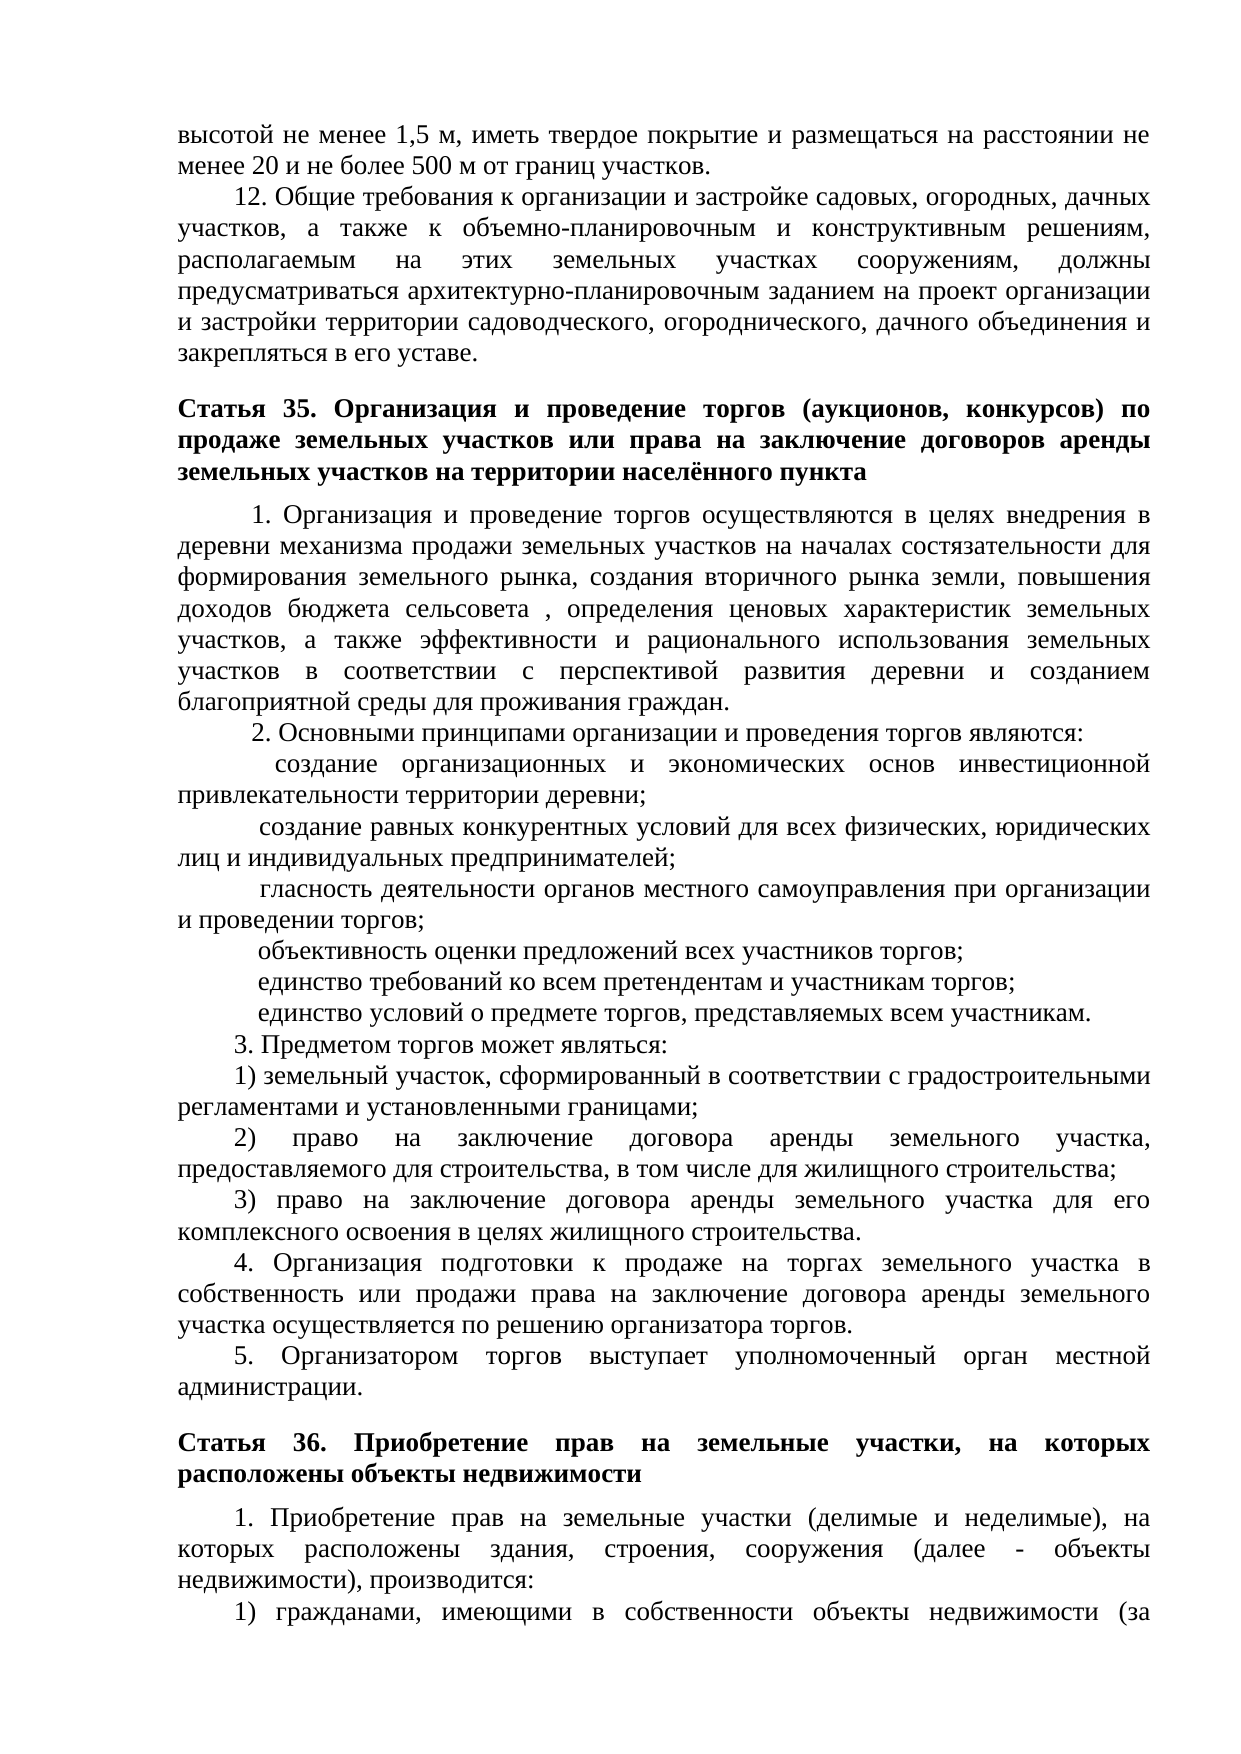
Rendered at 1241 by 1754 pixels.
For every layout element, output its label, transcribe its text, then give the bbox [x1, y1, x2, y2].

text 5. Организатором торгов выступает уполномоченный орган местной администрации. [177, 1339, 1152, 1401]
text 1. Приобретение прав на земельные участки (делимые и неделимые), на которых расположены здания, строения, сооружения (далее - объекты недвижимости), производится: [177, 1501, 1152, 1595]
text 3) право на заключение договора аренды земельного участка для его комплексного освоения в целях жилищного строительства. [177, 1183, 1152, 1246]
subtitle Статья 36. Приобретение прав на земельные участки, на которых расположены объекты недвижимости [177, 1426, 1152, 1489]
text создание организационных и экономических основ инвестиционной привлекательности территории деревни; [177, 747, 1152, 810]
text 2) право на заключение договора аренды земельного участка, предоставляемого для строительства, в том числе для жилищного строительства; [177, 1121, 1152, 1183]
text 1) земельный участок, сформированный в соответствии с градостроительными регламентами и установленными границами; [177, 1059, 1152, 1121]
text 4. Организация подготовки к продаже на торгах земельного участка в собственность или продажи права на заключение договора аренды земельного участка осуществляется по решению организатора торгов. [177, 1246, 1152, 1339]
text 1. Организация и проведение торгов осуществляются в целях внедрения в деревни механизма продажи земельных участков на началах состязательности для формирования земельного рынка, создания вторичного рынка земли, повышения доходов бюджета сельсовета , определения ценовых характеристик земельных участков, а также эффективности и рационального использования земельных участков в соответствии с перспективой развития деревни и созданием благоприятной среды для проживания граждан. [177, 498, 1152, 716]
text 2. Основными принципами организации и проведения торгов являются: [177, 716, 1152, 747]
text создание равных конкурентных условий для всех физических, юридических лиц и индивидуальных предпринимателей; [177, 810, 1152, 872]
text объективность оценки предложений всех участников торгов; [177, 934, 1152, 965]
text единство требований ко всем претендентам и участникам торгов; [177, 965, 1152, 997]
text гласность деятельности органов местного самоуправления при организации и проведении торгов; [177, 872, 1152, 934]
text 3. Предметом торгов может являться: [177, 1028, 1152, 1059]
text 12. Общие требования к организации и застройке садовых, огородных, дачных участков, а также к объемно-планировочным и конструктивным решениям, располагаемым на этих земельных участках сооружениям, должны предусматриваться архитектурно-планировочным заданием на проект организации и застройки территории садоводческого, огороднического, дачного объединения и закрепляться в его уставе. [177, 180, 1152, 367]
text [177, 1595, 1152, 1626]
subtitle Статья 35. Организация и проведение торгов (аукционов, конкурсов) по продаже земельных участков или права на заключение договоров аренды земельных участков на территории населённого пункта [177, 392, 1152, 486]
text единство условий о предмете торгов, представляемых всем участникам. [177, 997, 1152, 1028]
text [177, 118, 1152, 180]
